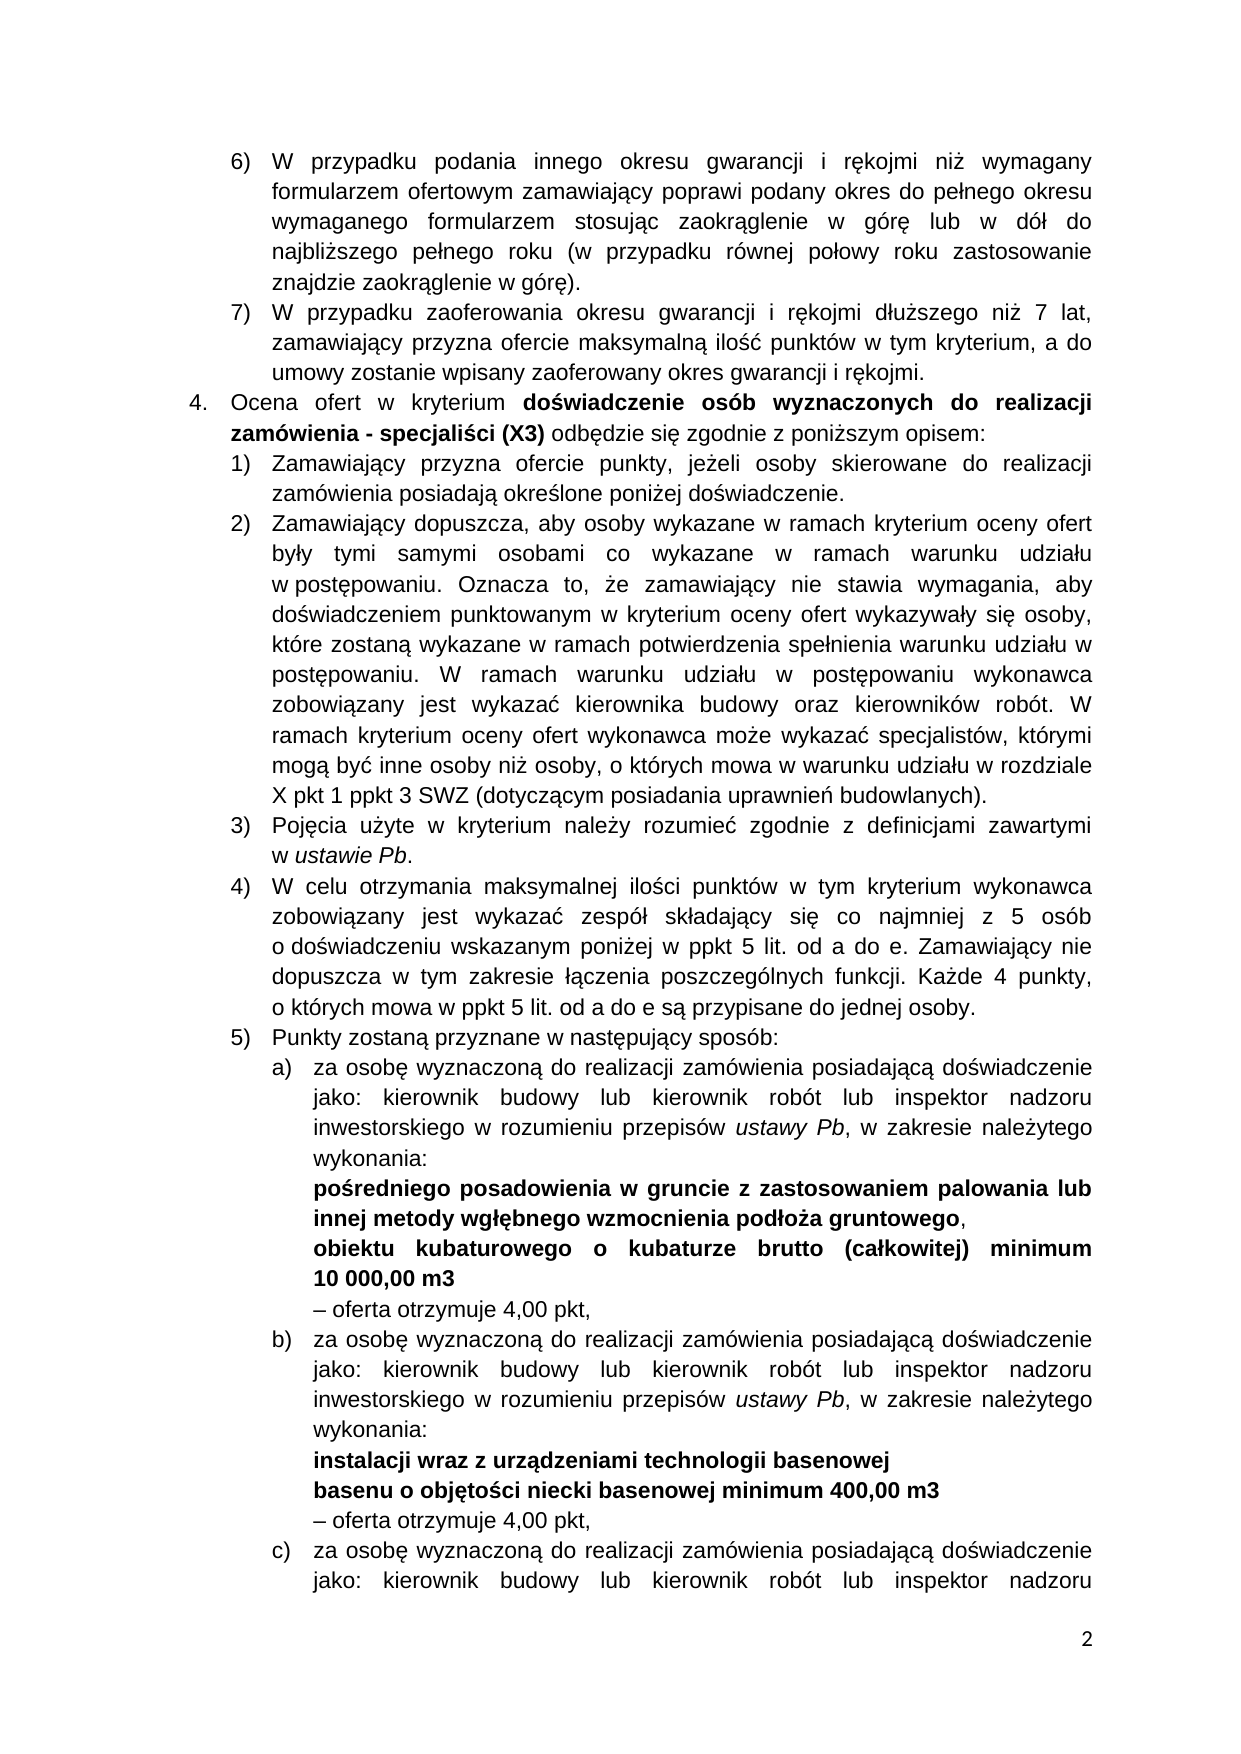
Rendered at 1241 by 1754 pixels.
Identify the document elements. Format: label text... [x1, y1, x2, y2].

list W przypadku zaoferowania okresu gwarancji i rękojmi dłuższego niż 7 lat, zamawiający przyzna ofercie maksymalną ilość punktów w tym kryterium, a do umowy zostanie wpisany zaoferowany okres gwarancji i rękojmi. [230, 299, 1093, 385]
list Zamawiający przyzna ofercie punkty, jeżeli osoby skierowane do realizacji zamówienia posiadają określone poniżej doświadczenie. [230, 450, 1093, 506]
list – oferta otrzymuje 4,00 pkt, [298, 1507, 1093, 1533]
list W celu otrzymania maksymalnej ilości punktów w tym kryterium wykonawca zobowiązany jest wykazać zespół składający się co najmniej z 5 osób o doświadczeniu wskazanym poniżej w ppkt 5 lit. od a do e. Zamawiający nie dopuszcza w tym zakresie łączenia poszczególnych funkcji. Każde 4 punkty, o których mowa w ppkt 5 lit. od a do e są przypisane do jednej osoby. [230, 873, 1093, 1020]
list Pojęcia użyte w kryterium należy rozumieć zgodnie z definicjami zawartymi w ustawie Pb. [230, 812, 1093, 869]
list Zamawiający dopuszcza, aby osoby wykazane w ramach kryterium oceny ofert były tymi samymi osobami co wykazane w ramach warunku udziału w postępowaniu. Oznacza to, że zamawiający nie stawia wymagania, aby doświadczeniem punktowanym w kryterium oceny ofert wykazywały się osoby, które zostaną wykazane w ramach potwierdzenia spełnienia warunku udziału w postępowaniu. W ramach warunku udziału w postępowaniu wykonawca zobowiązany jest wykazać kierownika budowy oraz kierowników robót. W ramach kryterium oceny ofert wykonawca może wykazać specjalistów, którymi mogą być inne osoby niż osoby, o których mowa w warunku udziału w rozdziale X pkt 1 ppkt 3 SWZ (dotyczącym posiadania uprawnień budowlanych). [230, 510, 1093, 808]
list Punkty zostaną przyznane w następujący sposób: [230, 1024, 1093, 1050]
list W przypadku podania innego okresu gwarancji i rękojmi niż wymagany formularzem ofertowym zamawiający poprawi podany okres do pełnego okresu wymaganego formularzem stosując zaokrąglenie w górę lub w dół do najbliższego pełnego roku (w przypadku równej połowy roku zastosowanie znajdzie zaokrąglenie w górę). [230, 148, 1093, 295]
list – oferta otrzymuje 4,00 pkt, [298, 1296, 1093, 1322]
list pośredniego posadowienia w gruncie z zastosowaniem palowania lub innej metody wgłębnego wzmocnienia podłoża gruntowego, [313, 1175, 1093, 1231]
list obiektu kubaturowego o kubaturze brutto (całkowitej) minimum 10 000,00 m3 [313, 1235, 1093, 1292]
list instalacji wraz z urządzeniami technologii basenowej [313, 1447, 1093, 1473]
list Ocena ofert w kryterium doświadczenie osób wyznaczonych do realizacji zamówienia - specjaliści (X3) odbędzie się zgodnie z poniższym opisem: [189, 389, 1093, 446]
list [272, 1537, 1093, 1594]
list basenu o objętości niecki basenowej minimum 400,00 m3 [313, 1477, 1093, 1503]
